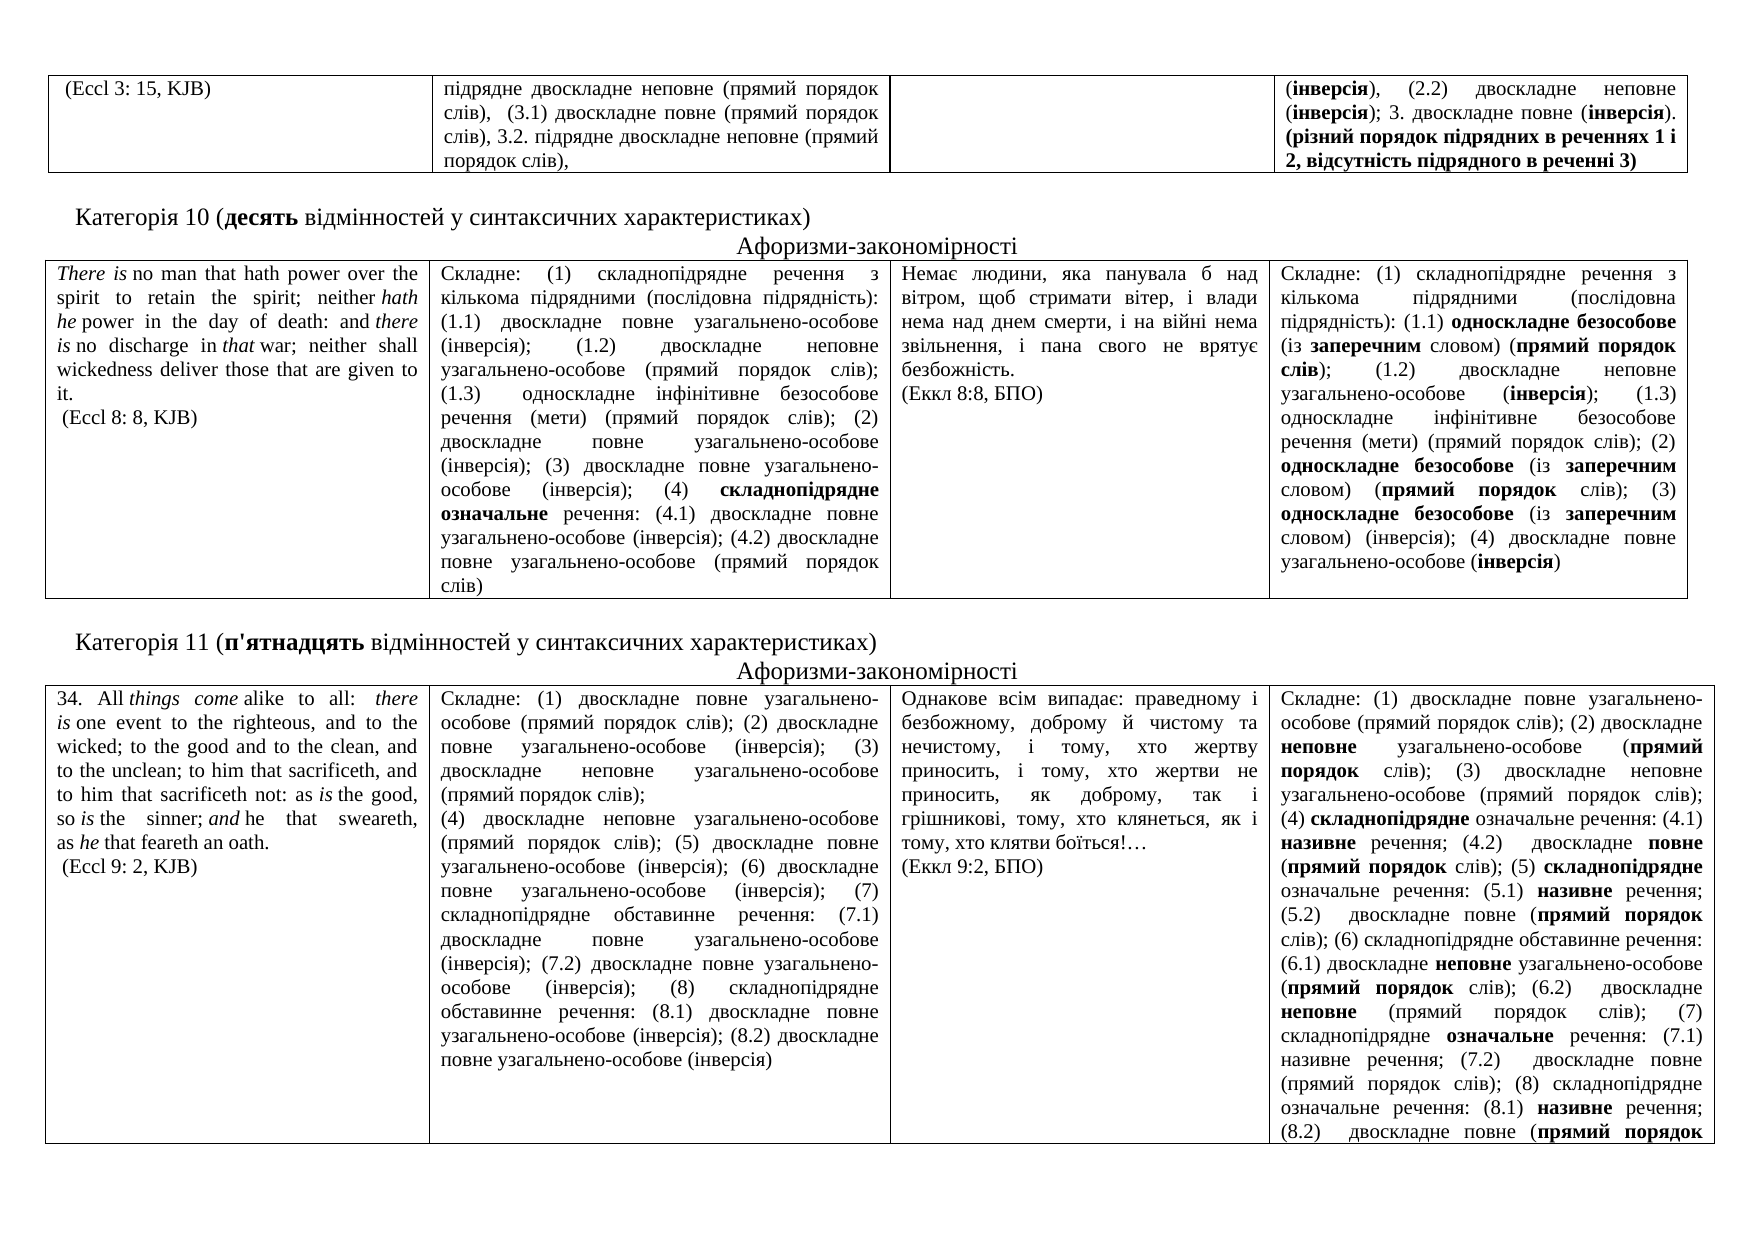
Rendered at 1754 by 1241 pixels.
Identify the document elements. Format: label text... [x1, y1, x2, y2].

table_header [49, 76, 432, 172]
table_header There is no man that hath power over the spirit to retain the spirit; neither hath he power in the day of death: and there is no discharge in that war; neither shall wickedness deliver those that are given to it. (Eccl 8: 8, KJB) [46, 261, 429, 597]
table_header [891, 76, 1274, 172]
table_header Немає людини, яка панувала б над вітром, щоб стримати вітер, і влади нема над днем смерти, і на війні нема звільнення, і пана свого не врятує безбожність. (Еккл 8:8, БПО) [891, 261, 1269, 597]
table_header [46, 686, 429, 1143]
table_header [1275, 76, 1687, 172]
text Афоризми-закономірності [75, 231, 1679, 259]
text Афоризми-закономірності [75, 656, 1679, 685]
table_header Складне: (1) складнопідрядне речення з кількома підрядними (послідовна підрядність): (1.1) двоскладне повне узагальнено-особове (інверсія); (1.2) двоскладне неповне узагальнено-особове (прямий порядок слів); (1.3) односкладне інфінітивне безособове речення (мети) (прямий порядок слів); (2) двоскладне повне узагальнено-особове (інверсія); (3) двоскладне повне узагальнено-особове (інверсія); (4) складнопідрядне означальне речення: (4.1) двоскладне повне узагальнено-особове (інверсія); (4.2) двоскладне повне узагальнено-особове (прямий порядок слів) [430, 261, 890, 597]
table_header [433, 76, 889, 172]
text Категорія 10 (десять відмінностей у синтаксичних характеристиках) [75, 202, 1679, 231]
text Категорія 11 (п'ятнадцять відмінностей у синтаксичних характеристиках) [75, 627, 1679, 656]
table_header Складне: (1) складнопідрядне речення з кількома підрядними (послідовна підрядність): (1.1) односкладне безособове (із заперечним словом) (прямий порядок слів); (1.2) двоскладне неповне узагальнено-особове (інверсія); (1.3) односкладне інфінітивне безособове речення (мети) (прямий порядок слів); (2) односкладне безособове (із заперечним словом) (прямий порядок слів); (3) односкладне безособове (із заперечним словом) (інверсія); (4) двоскладне повне узагальнено-особове (інверсія) [1270, 261, 1687, 597]
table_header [891, 686, 1269, 1143]
